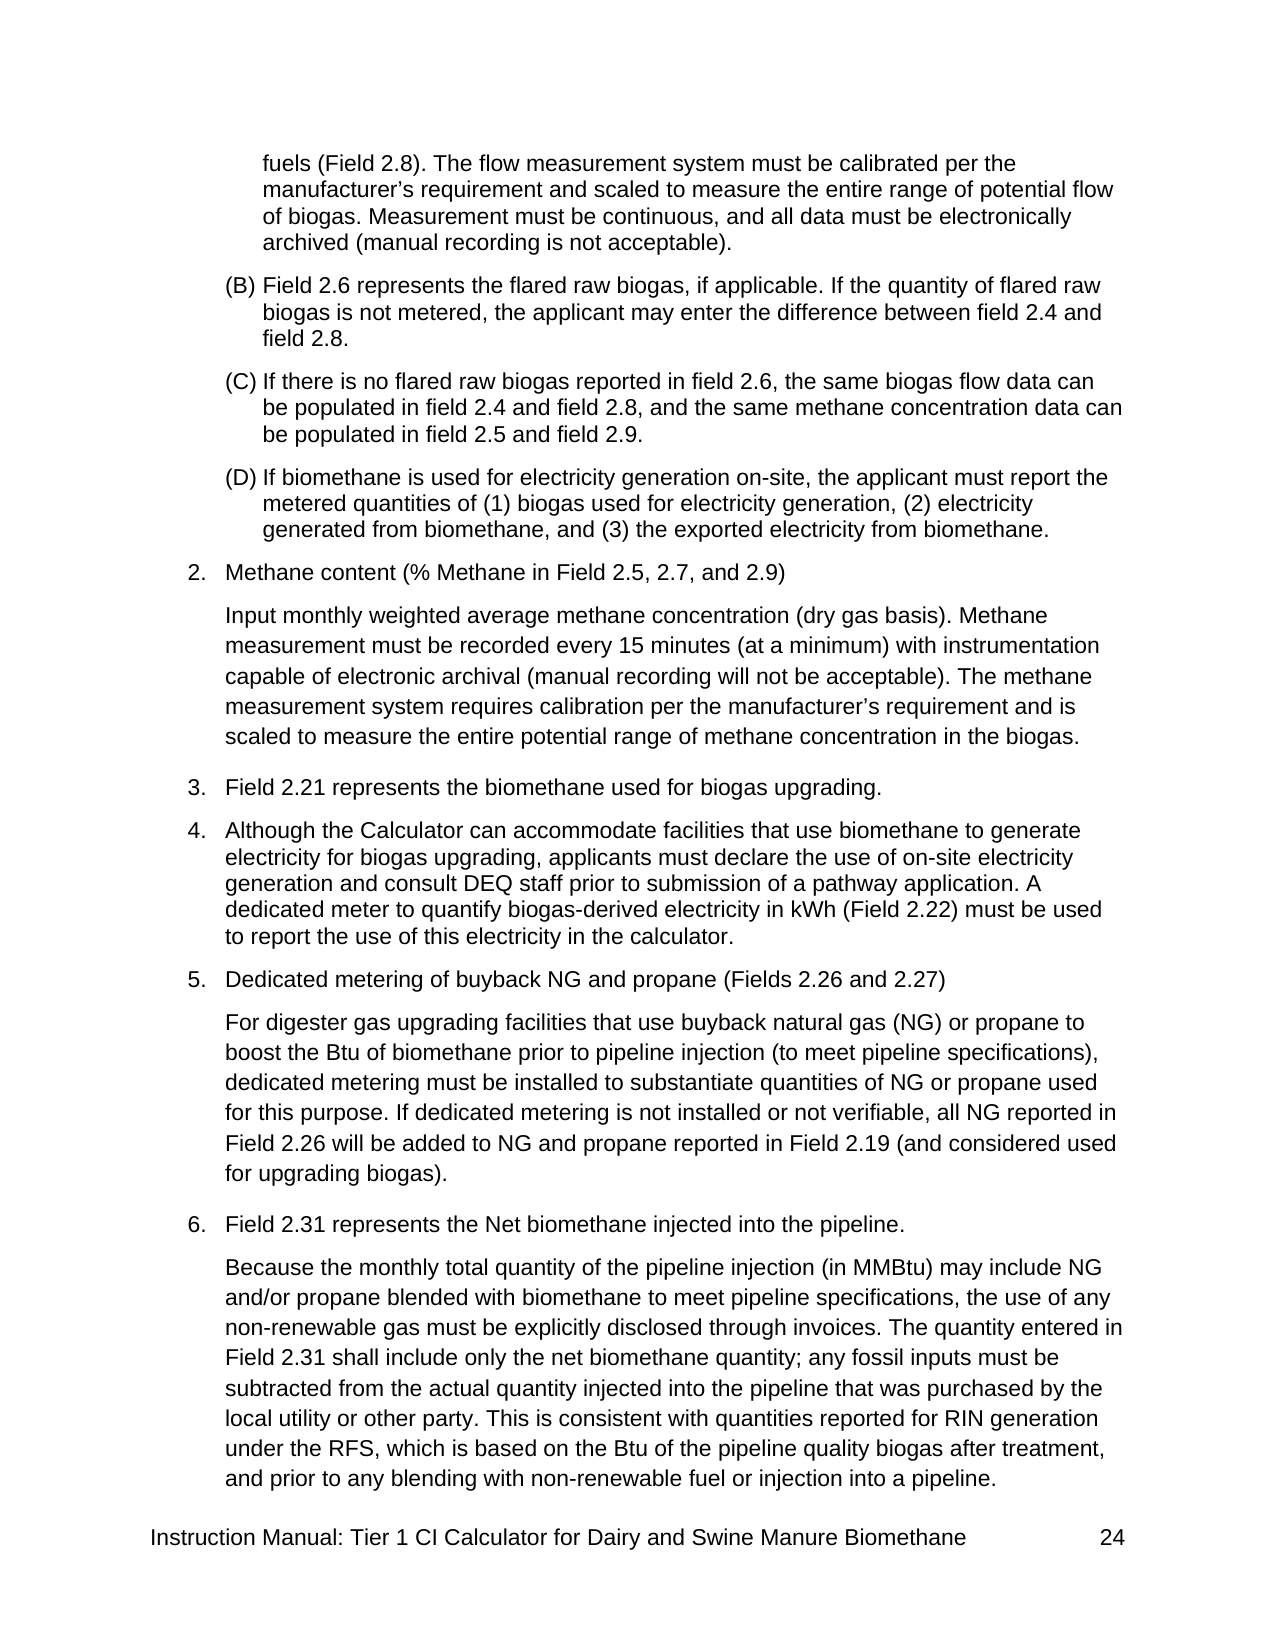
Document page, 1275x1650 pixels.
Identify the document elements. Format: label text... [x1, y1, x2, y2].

list Input monthly weighted average methane concentration (dry gas basis). Methane measurement must be recorded every 15 minutes (at a minimum) with instrumentation capable of electronic archival (manual recording will not be acceptable). The methane measurement system requires calibration per the manufacturer’s requirement and is scaled to measure the entire potential range of methane concentration in the biogas. [225, 602, 1125, 749]
list Dedicated metering of buyback NG and propane (Fields 2.26 and 2.27) [187, 966, 1125, 992]
list Methane content (% Methane in Field 2.5, 2.7, and 2.9) [187, 559, 1125, 586]
list Field 2.21 represents the biomethane used for biogas upgrading. [187, 774, 1125, 801]
text For digester gas upgrading facilities that use buyback natural gas (NG) or propane to boost the Btu of biomethane prior to pipeline injection (to meet pipeline specifications), dedicated metering must be installed to substantiate quantities of NG or propane used for this purpose. If dedicated metering is not installed or not verifiable, all NG reported in Field 2.26 will be added to NG and propane reported in Field 2.19 (and considered used for upgrading biogas). [225, 1009, 1125, 1186]
list If biomethane is used for electricity generation on-site, the applicant must report the metered quantities of (1) biogas used for electricity generation, (2) electricity generated from biomethane, and (3) the exported electricity from biomethane. [225, 463, 1125, 543]
list Field 2.6 represents the flared raw biogas, if applicable. If the quantity of flared raw biogas is not metered, the applicant may enter the difference between field 2.4 and field 2.8. [225, 272, 1125, 351]
list If there is no flared raw biogas reported in field 2.6, the same biogas flow data can be populated in field 2.4 and field 2.8, and the same methane concentration data can be populated in field 2.5 and field 2.9. [225, 368, 1125, 447]
list Field 2.31 represents the Net biomethane injected into the pipeline. [187, 1211, 1125, 1237]
text Because the monthly total quantity of the pipeline injection (in MMBtu) may include NG and/or propane blended with biomethane to meet pipeline specifications, the use of any non-renewable gas must be explicitly disclosed through invoices. The quantity entered in Field 2.31 shall include only the net biomethane quantity; any fossil inputs must be subtracted from the actual quantity injected into the pipeline that was purchased by the local utility or other party. This is consistent with quantities reported for RIN generation under the RFS, which is based on the Btu of the pipeline quality biogas after treatment, and prior to any blending with non-renewable fuel or injection into a pipeline. [225, 1254, 1125, 1492]
list Although the Calculator can accommodate facilities that use biomethane to generate electricity for biogas upgrading, applicants must declare the use of on-site electricity generation and consult DEQ staff prior to submission of a pathway application. A dedicated meter to quantify biogas-derived electricity in kWh (Field 2.22) must be used to report the use of this electricity in the calculator. [187, 817, 1125, 949]
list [225, 150, 1125, 255]
